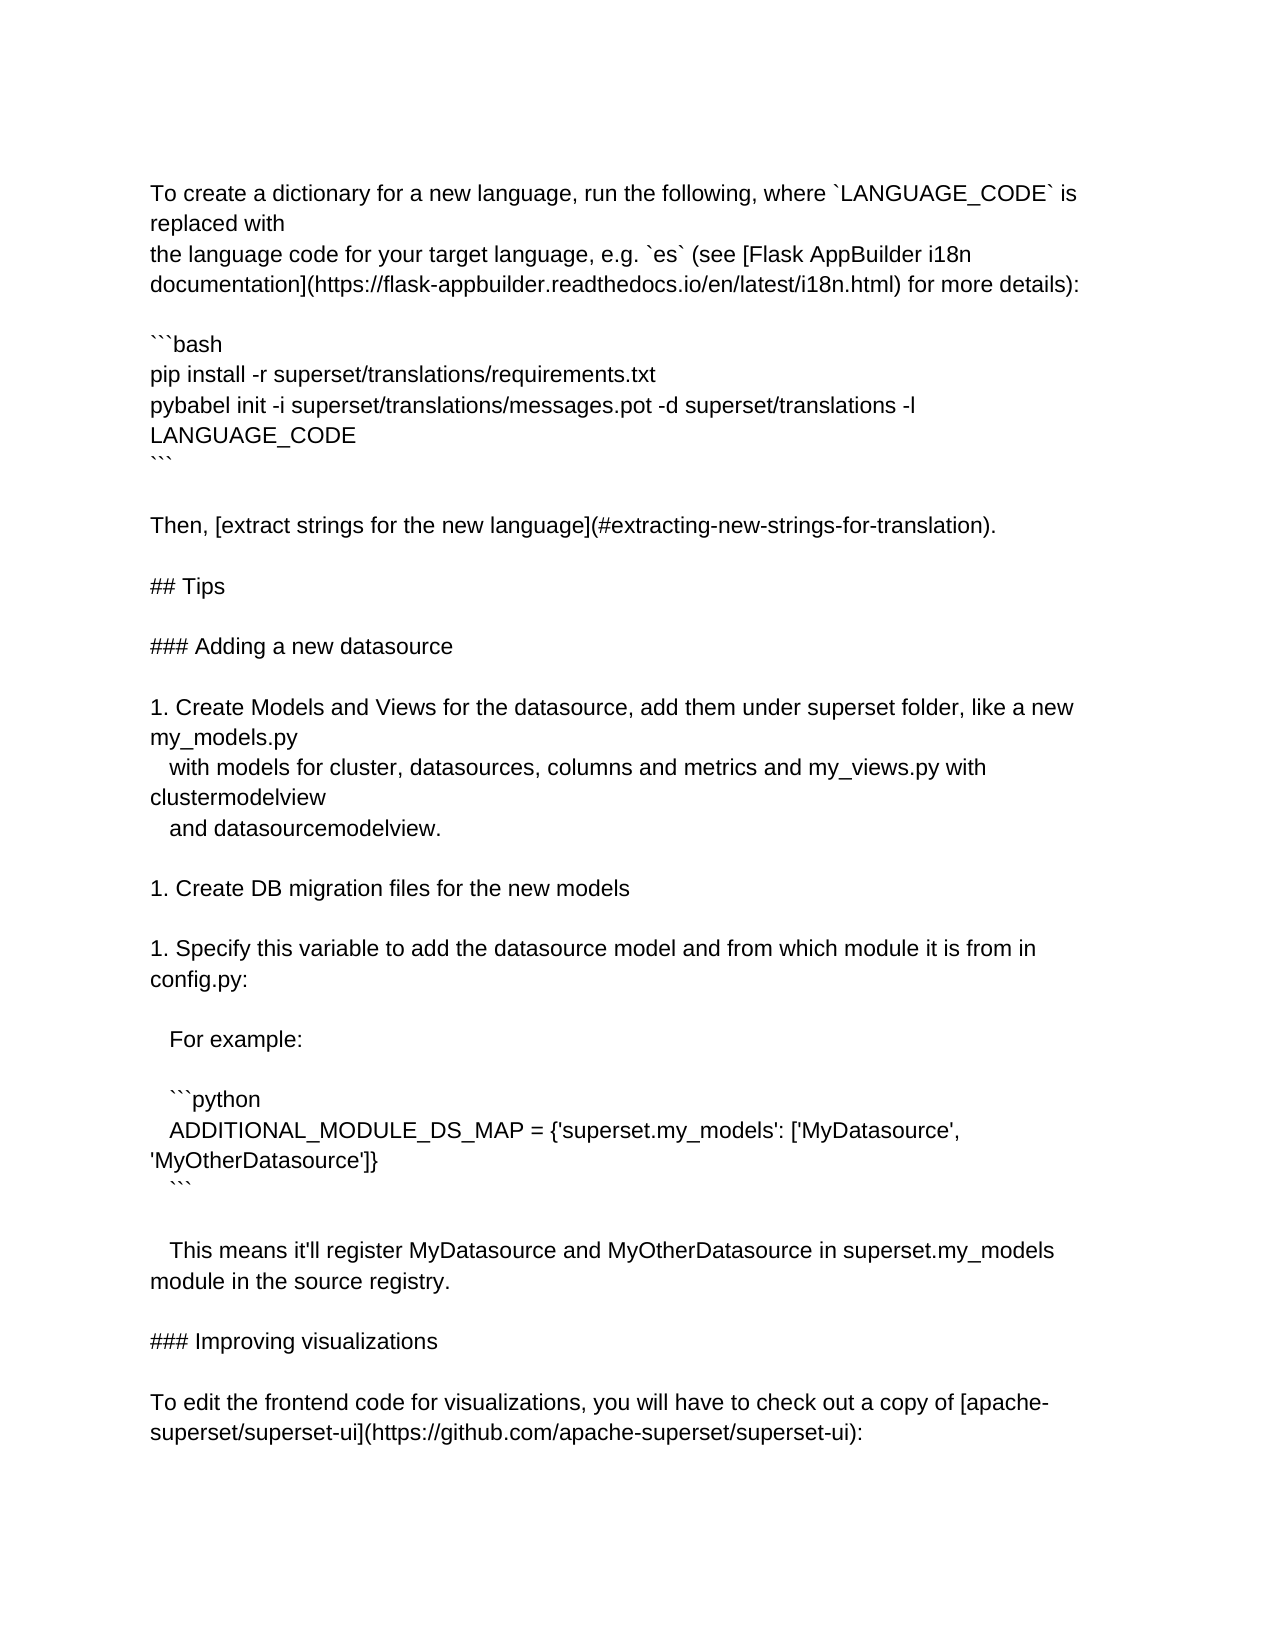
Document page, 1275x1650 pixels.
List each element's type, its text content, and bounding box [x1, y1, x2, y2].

text 1. Create Models and Views for the datasource, add them under superset folder, like a new my_models.py [150, 694, 1125, 750]
text This means it'll register MyDatasource and MyOtherDatasource in superset.my_models module in the source registry. [150, 1237, 1125, 1294]
text ADDITIONAL_MODULE_DS_MAP = {'superset.my_models': ['MyDatasource', 'MyOtherDatasource']} [150, 1117, 1125, 1173]
text ``` [150, 1177, 1125, 1203]
text For example: [150, 1026, 1125, 1052]
text Then, [extract strings for the new language](#extracting-new-strings-for-translation). [150, 512, 1125, 539]
text pybabel init -i superset/translations/messages.pot -d superset/translations -l LANGUAGE_CODE [150, 392, 1125, 448]
text ```python [150, 1086, 1125, 1113]
text To create a dictionary for a new language, run the following, where `LANGUAGE_CODE` is replaced with [150, 180, 1125, 237]
text ``` [150, 452, 1125, 478]
text 1. Create DB migration files for the new models [150, 875, 1125, 901]
text the language code for your target language, e.g. `es` (see [Flask AppBuilder i18n documentation](https://flask-appbuilder.readthedocs.io/en/latest/i18n.html) for more details): [150, 241, 1125, 297]
text To edit the frontend code for visualizations, you will have to check out a copy of [apache-superset/superset-ui](https://github.com/apache-superset/superset-ui): [150, 1388, 1125, 1445]
text ### Improving visualizations [150, 1328, 1125, 1354]
text pip install -r superset/translations/requirements.txt [150, 361, 1125, 388]
text ### Adding a new datasource [150, 633, 1125, 660]
text with models for cluster, datasources, columns and metrics and my_views.py with clustermodelview [150, 754, 1125, 811]
text and datasourcemodelview. [150, 814, 1125, 841]
text ## Tips [150, 573, 1125, 599]
text ```bash [150, 331, 1125, 358]
text 1. Specify this variable to add the datasource model and from which module it is from in config.py: [150, 935, 1125, 992]
